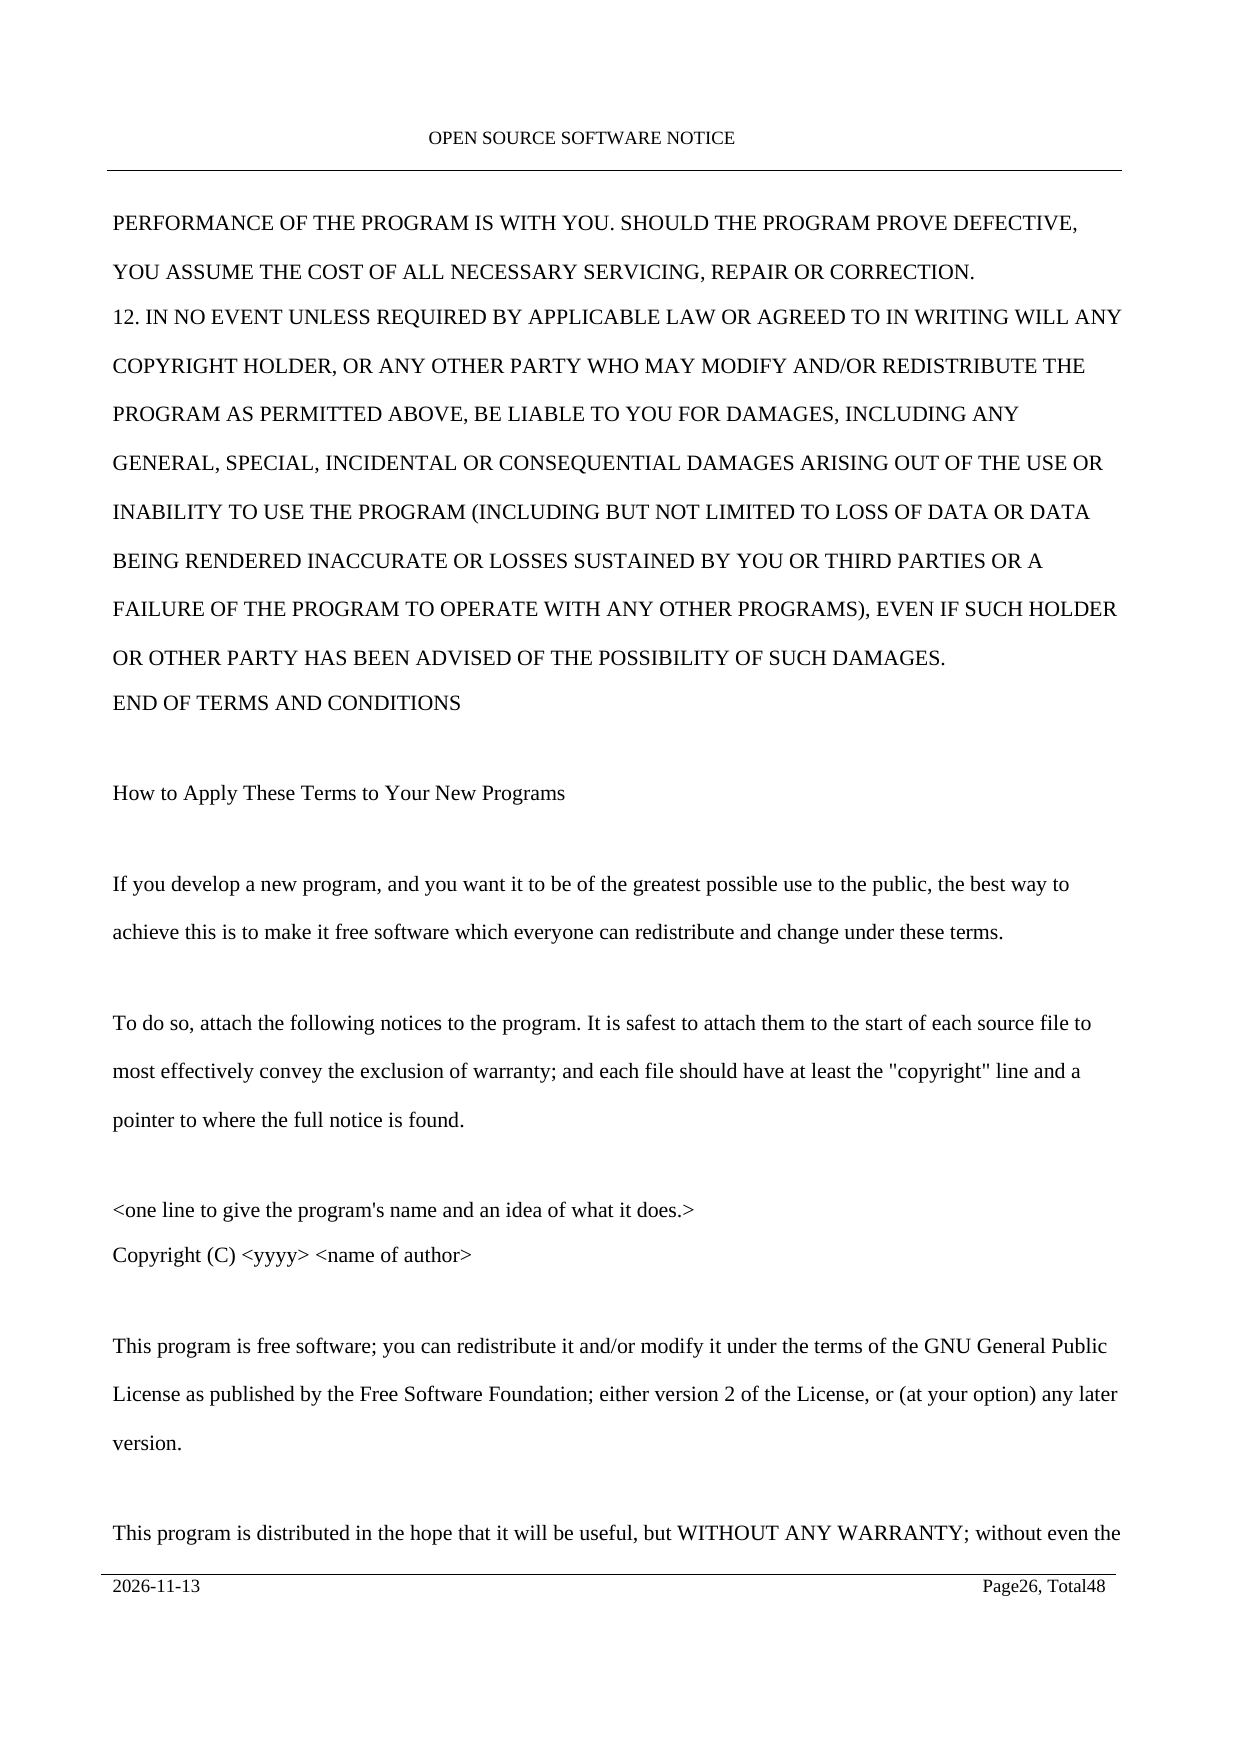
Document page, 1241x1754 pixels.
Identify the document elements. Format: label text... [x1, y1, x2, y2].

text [112, 206, 1128, 288]
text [112, 1517, 1128, 1549]
text How to Apply These Terms to Your New Programs [112, 777, 1128, 809]
text If you develop a new program, and you want it to be of the greatest possible use to the public, the best way to achieve this is to make it free software which everyone can redistribute and change under these terms. [112, 867, 1128, 948]
text END OF TERMS AND CONDITIONS [112, 687, 1128, 719]
text 12. IN NO EVENT UNLESS REQUIRED BY APPLICABLE LAW OR AGREED TO IN WRITING WILL ANY COPYRIGHT HOLDER, OR ANY OTHER PARTY WHO MAY MODIFY AND/OR REDISTRIBUTE THE PROGRAM AS PERMITTED ABOVE, BE LIABLE TO YOU FOR DAMAGES, INCLUDING ANY GENERAL, SPECIAL, INCIDENTAL OR CONSEQUENTIAL DAMAGES ARISING OUT OF THE USE OR INABILITY TO USE THE PROGRAM (INCLUDING BUT NOT LIMITED TO LOSS OF DATA OR DATA BEING RENDERED INACCURATE OR LOSSES SUSTAINED BY YOU OR THIRD PARTIES OR A FAILURE OF THE PROGRAM TO OPERATE WITH ANY OTHER PROGRAMS), EVEN IF SUCH HOLDER OR OTHER PARTY HAS BEEN ADVISED OF THE POSSIBILITY OF SUCH DAMAGES. [112, 300, 1128, 674]
text This program is free software; you can redistribute it and/or modify it under the terms of the GNU General Public License as published by the Free Software Foundation; either version 2 of the License, or (at your option) any later version. [112, 1329, 1128, 1459]
text To do so, attach the following notices to the program. It is safest to attach them to the start of each source file to most effectively convey the exclusion of warranty; and each file should have at least the "copyright" line and a pointer to where the full notice is found. [112, 1006, 1128, 1136]
text Copyright (C) <yyyy> <name of author> [112, 1239, 1128, 1271]
text <one line to give the program's name and an idea of what it does.> [112, 1194, 1128, 1226]
